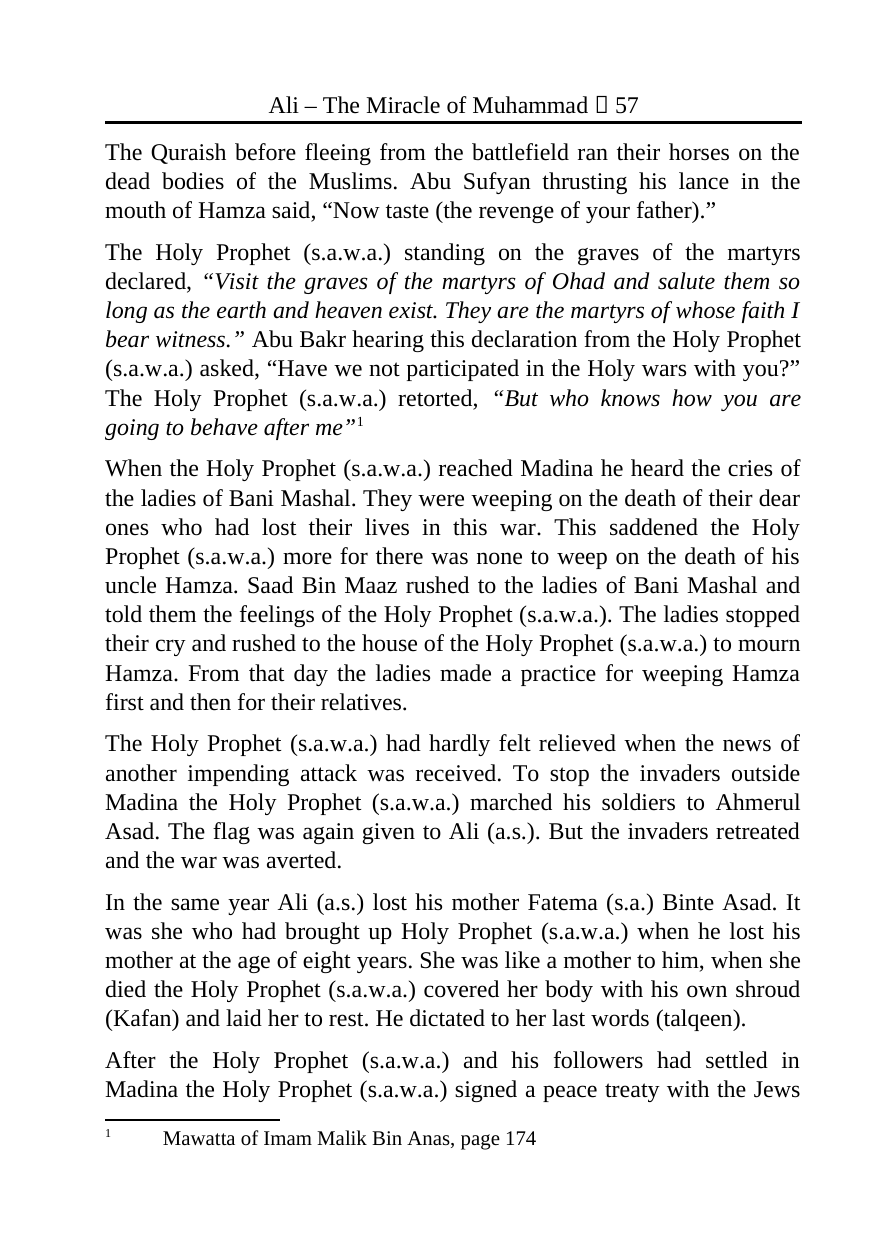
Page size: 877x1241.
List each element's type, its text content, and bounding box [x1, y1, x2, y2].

text In the same year Ali (a.s.) lost his mother Fatema (s.a.) Binte Asad. It was she who had brought up Holy Prophet (s.a.w.a.) when he lost his mother at the age of eight years. She was like a mother to him, when she died the Holy Prophet (s.a.w.a.) covered her body with his own shroud (Kafan) and laid her to rest. He dictated to her last words (talqeen). [105, 887, 802, 1033]
text The Holy Prophet (s.a.w.a.) had hardly felt relieved when the news of another impending attack was received. To stop the invaders outside Madina the Holy Prophet (s.a.w.a.) marched his soldiers to Ahmerul Asad. The flag was again given to Ali (a.s.). But the invaders retreated and the war was averted. [105, 728, 802, 874]
text When the Holy Prophet (s.a.w.a.) reached Madina he heard the cries of the ladies of Bani Mashal. They were weeping on the death of their dear ones who had lost their lives in this war. This saddened the Holy Prophet (s.a.w.a.) more for there was none to weep on the death of his uncle Hamza. Saad Bin Maaz rushed to the ladies of Bani Mashal and told them the feelings of the Holy Prophet (s.a.w.a.). The ladies stopped their cry and rushed to the house of the Holy Prophet (s.a.w.a.) to mourn Hamza. From that day the ladies made a practice for weeping Hamza first and then for their relatives. [105, 453, 802, 716]
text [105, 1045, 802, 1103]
text The Holy Prophet (s.a.w.a.) standing on the graves of the martyrs declared, “Visit the graves of the martyrs of Ohad and salute them so long as the earth and heaven exist. They are the martyrs of whose faith I bear witness.” Abu Bakr hearing this declaration from the Holy Prophet (s.a.w.a.) asked, “Have we not participated in the Holy wars with you?” The Holy Prophet (s.a.w.a.) retorted, “But who knows how you are going to behave after me” [105, 237, 802, 441]
text The Quraish before fleeing from the battlefield ran their horses on the dead bodies of the Muslims. Abu Sufyan thrusting his lance in the mouth of Hamza said, “Now taste (the revenge of your father).” [105, 137, 802, 224]
